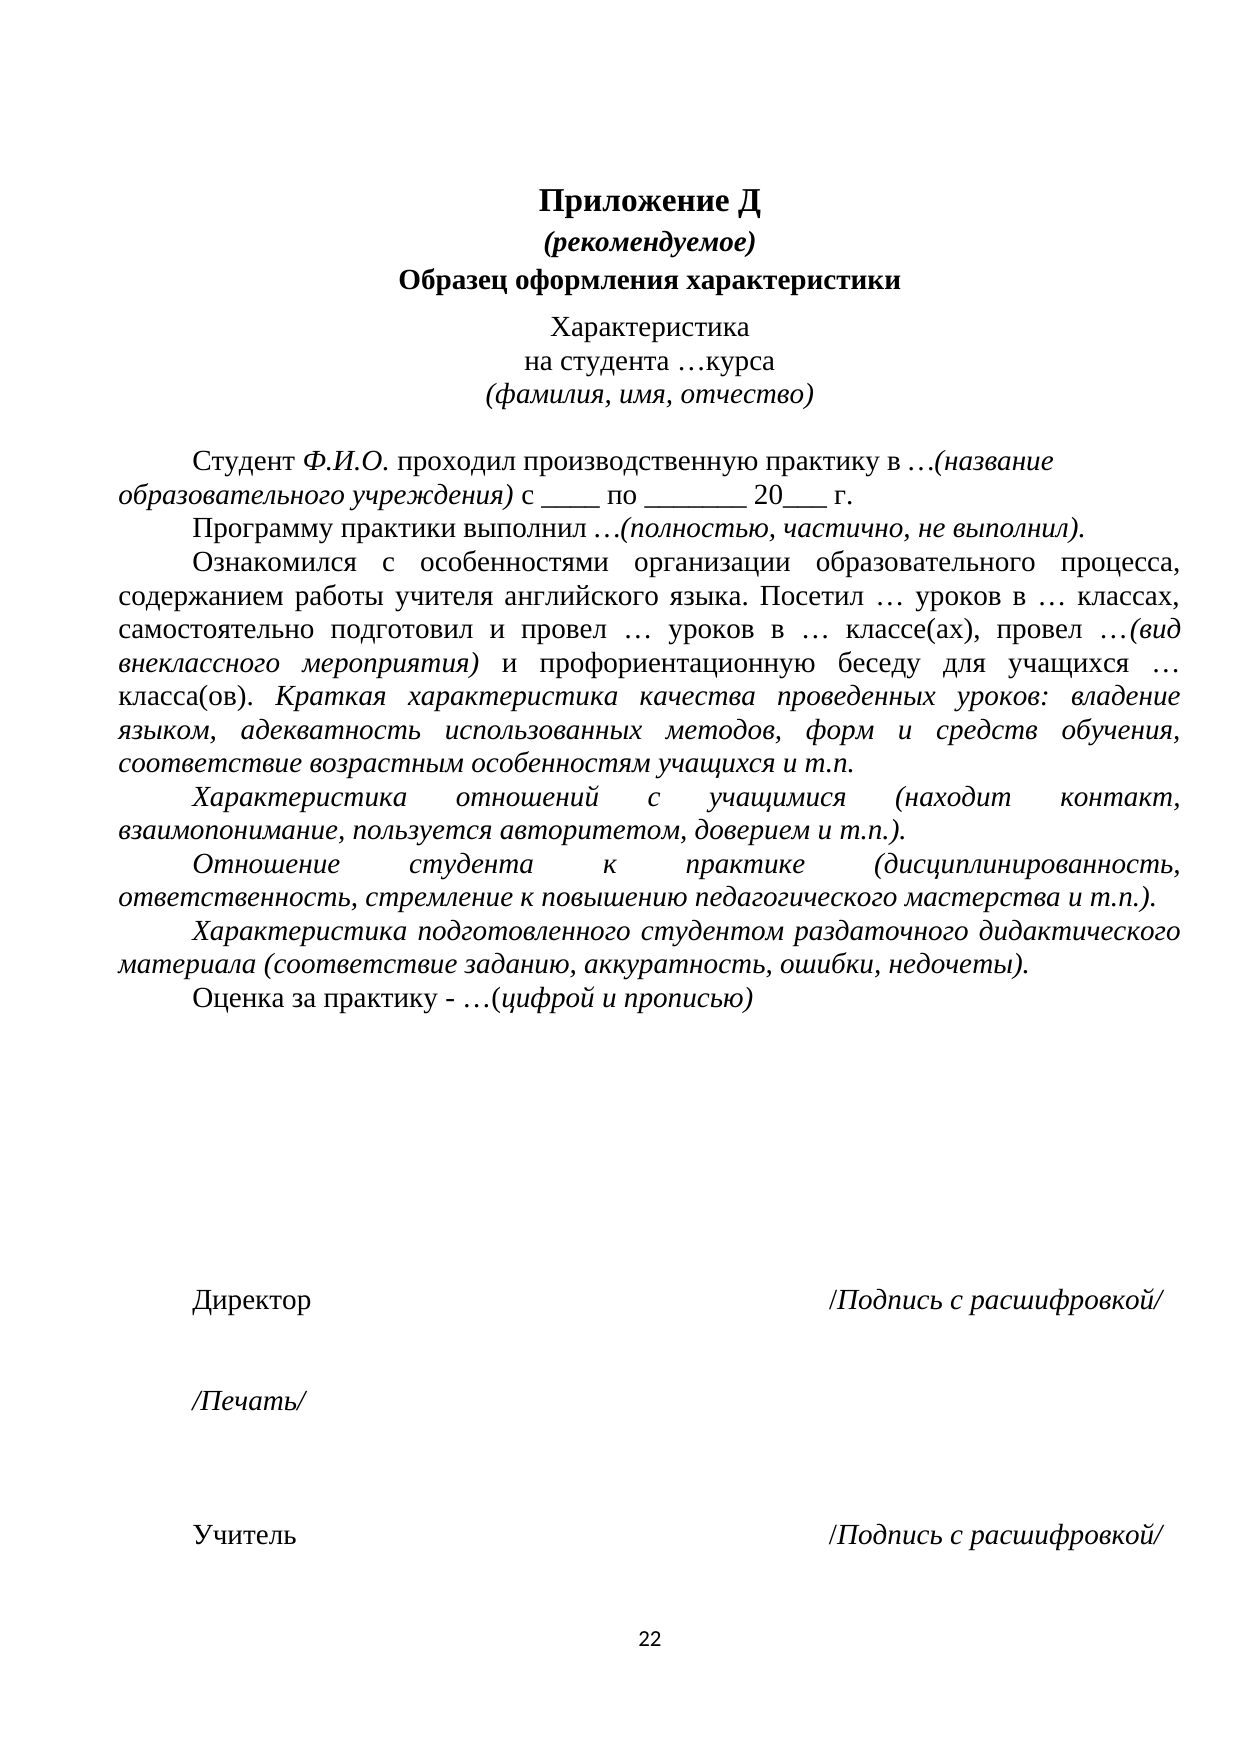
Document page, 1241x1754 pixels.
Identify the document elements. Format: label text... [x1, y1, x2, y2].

text Характеристика подготовленного студентом раздаточного дидактического материала (соответствие заданию, аккуратность, ошибки, недочеты). [118, 913, 1181, 980]
text Программу практики выполнил …(полностью, частично, не выполнил). [118, 511, 1181, 544]
subtitle Приложение Д (рекомендуемое) Образец оформления характеристики [118, 181, 1181, 296]
text Директор /Подпись с расшифровкой/ [118, 1282, 1181, 1316]
text /Печать/ [118, 1383, 1181, 1416]
text Характеристика отношений с учащимися (находит контакт, взаимопонимание, пользуется авторитетом, доверием и т.п.). [118, 779, 1181, 846]
text Студент Ф.И.О. проходил производственную практику в …(название образовательного учреждения) с ____ по _______ 20___ г. [118, 443, 1181, 511]
text на студента …курса [118, 343, 1181, 376]
text (фамилия, имя, отчество) [118, 376, 1181, 410]
text Отношение студента к практике (дисциплинированность, ответственность, стремление к повышению педагогического мастерства и т.п.). [118, 846, 1181, 913]
text Оценка за практику - …(цифрой и прописью) [118, 980, 1181, 1014]
text Ознакомился с особенностями организации образовательного процесса, содержанием работы учителя английского языка. Посетил … уроков в … классах, самостоятельно подготовил и провел … уроков в … классе(ах), провел …(вид внеклассного мероприятия) и профориентационную беседу для учащихся … класса(ов). Краткая характеристика качества проведенных уроков: владение языком, адекватность использованных методов, форм и средств обучения, соответствие возрастным особенностям учащихся и т.п. [118, 544, 1181, 779]
text Учитель /Подпись с расшифровкой/ [118, 1517, 1181, 1550]
text Характеристика [118, 309, 1181, 343]
